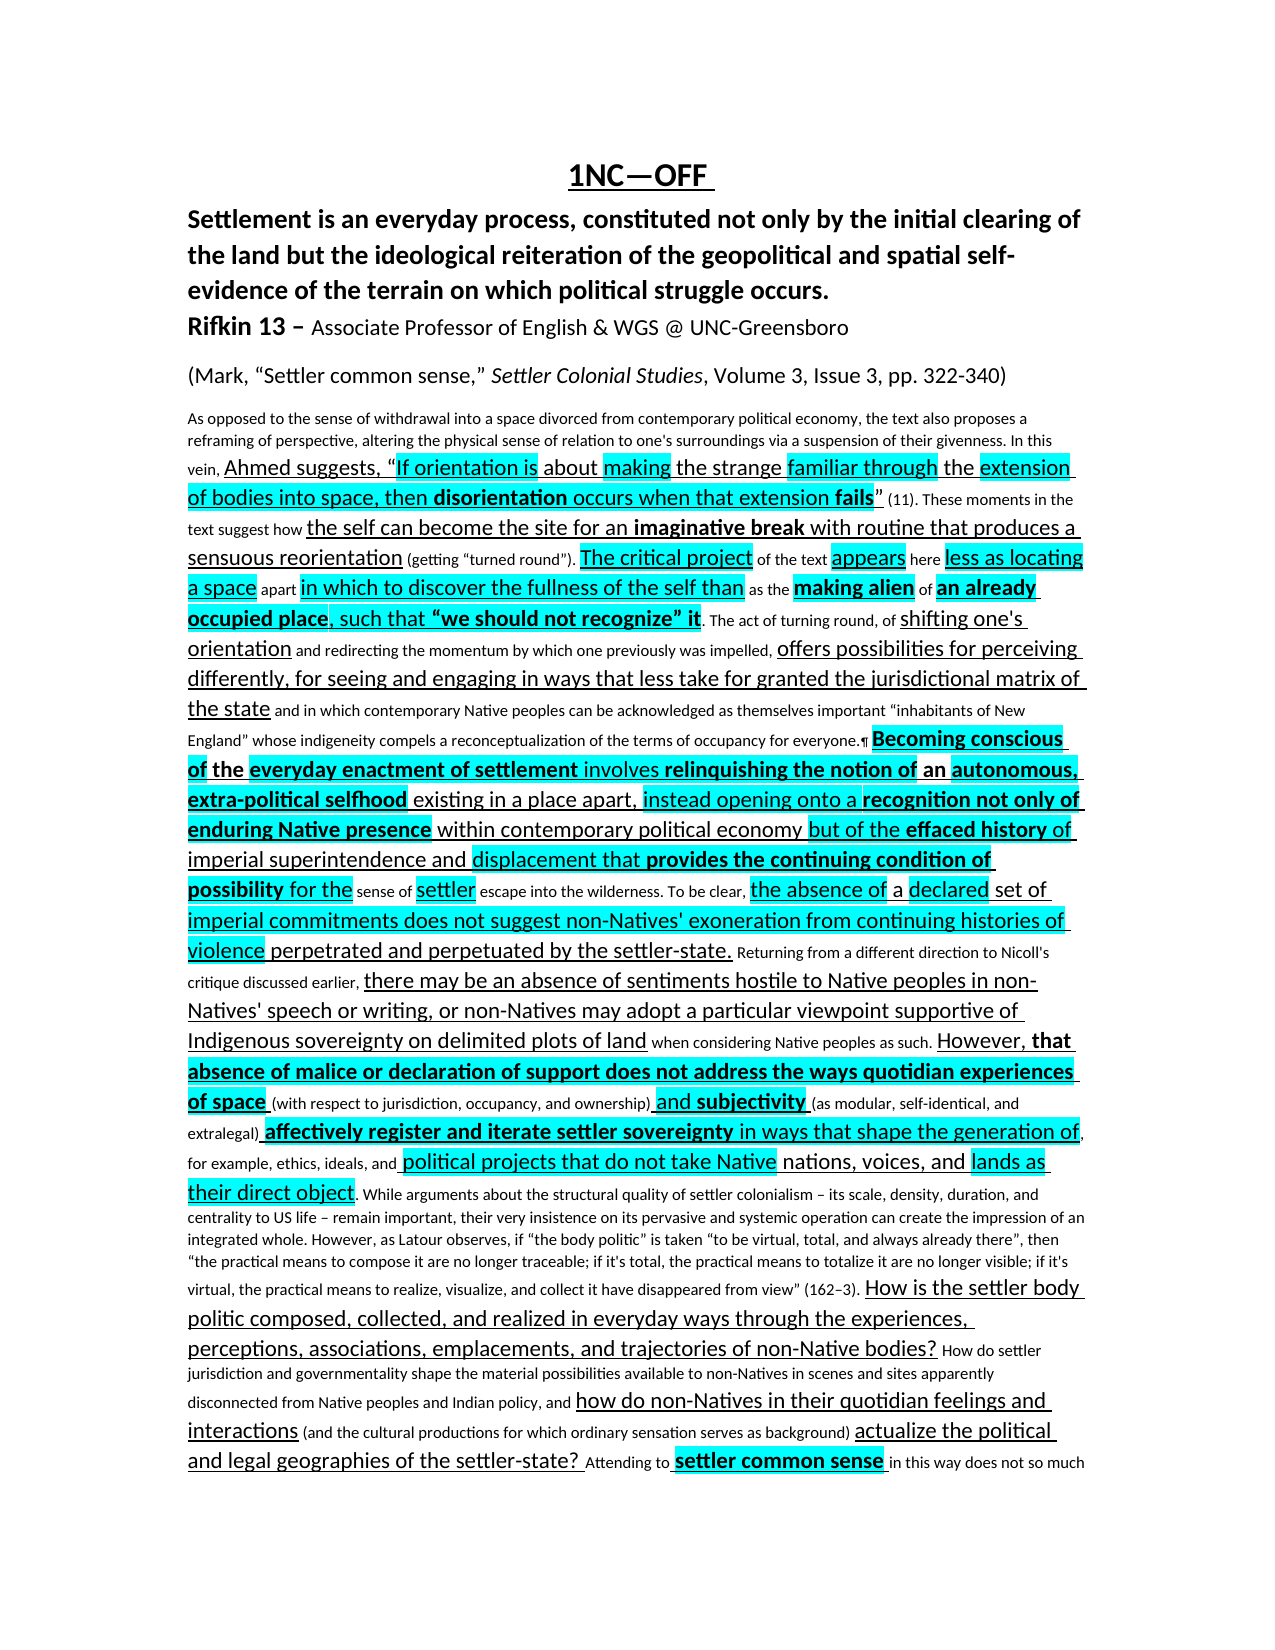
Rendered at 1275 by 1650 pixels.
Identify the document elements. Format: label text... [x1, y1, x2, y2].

subtitle Settlement is an everyday process, constituted not only by the initial clearing of the land but the ideological reiteration of the geopolitical and spatial self-evidence of the terrain on which political struggle occurs. [187, 202, 1087, 307]
text (Mark, “Settler common sense,” Settler Colonial Studies, Volume 3, Issue 3, pp. 322-340) [187, 361, 1087, 389]
text Rifkin 13 – Associate Professor of English & WGS @ UNC-Greensboro [187, 309, 1087, 342]
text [187, 689, 1087, 1474]
subtitle 1NC—OFF [187, 154, 1087, 195]
